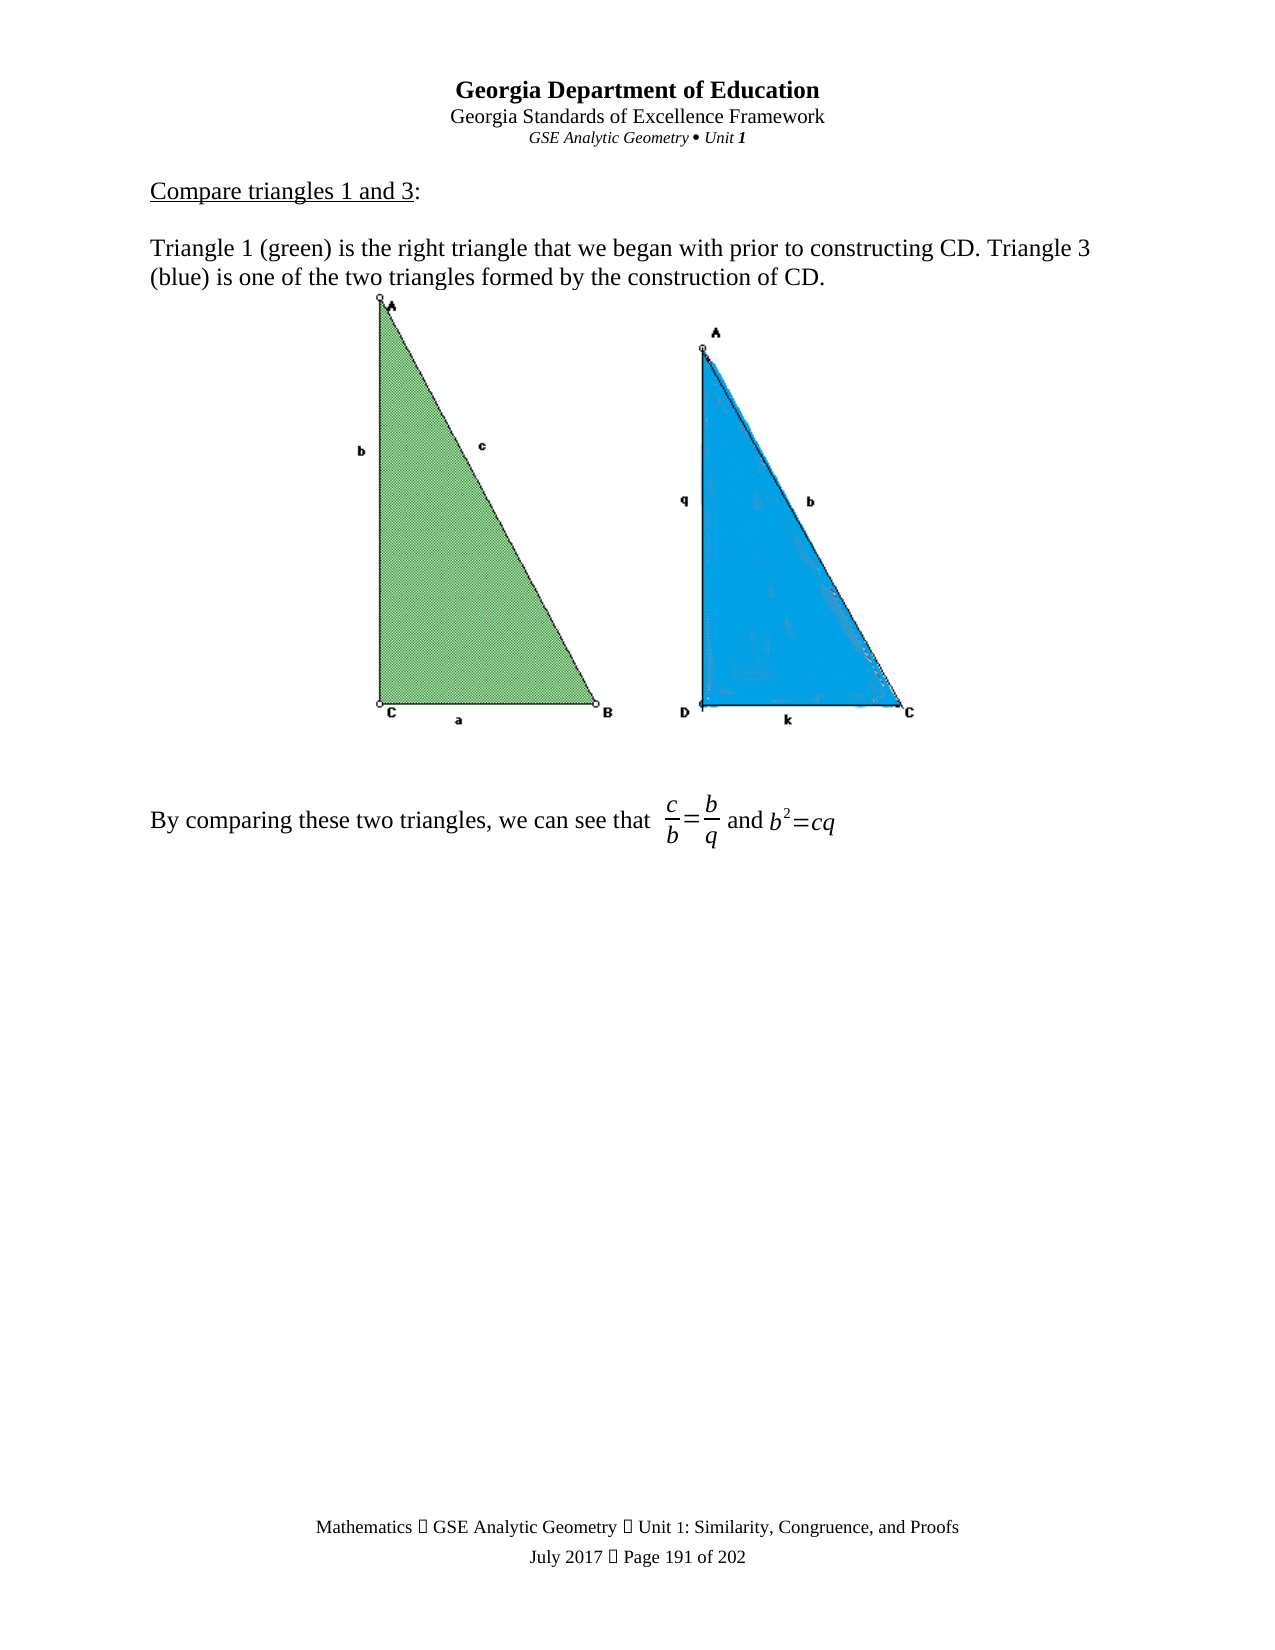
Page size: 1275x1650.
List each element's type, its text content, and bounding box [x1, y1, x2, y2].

text By comparing these two triangles, we can see that and [150, 790, 1125, 849]
text Compare triangles 1 and 3: Triangle 1 (green) is the right triangle that we began with prior to constructing CD. Triangle 3 (blue) is one of the two triangles formed by the construction of CD. [150, 176, 1125, 291]
picture [354, 290, 921, 733]
